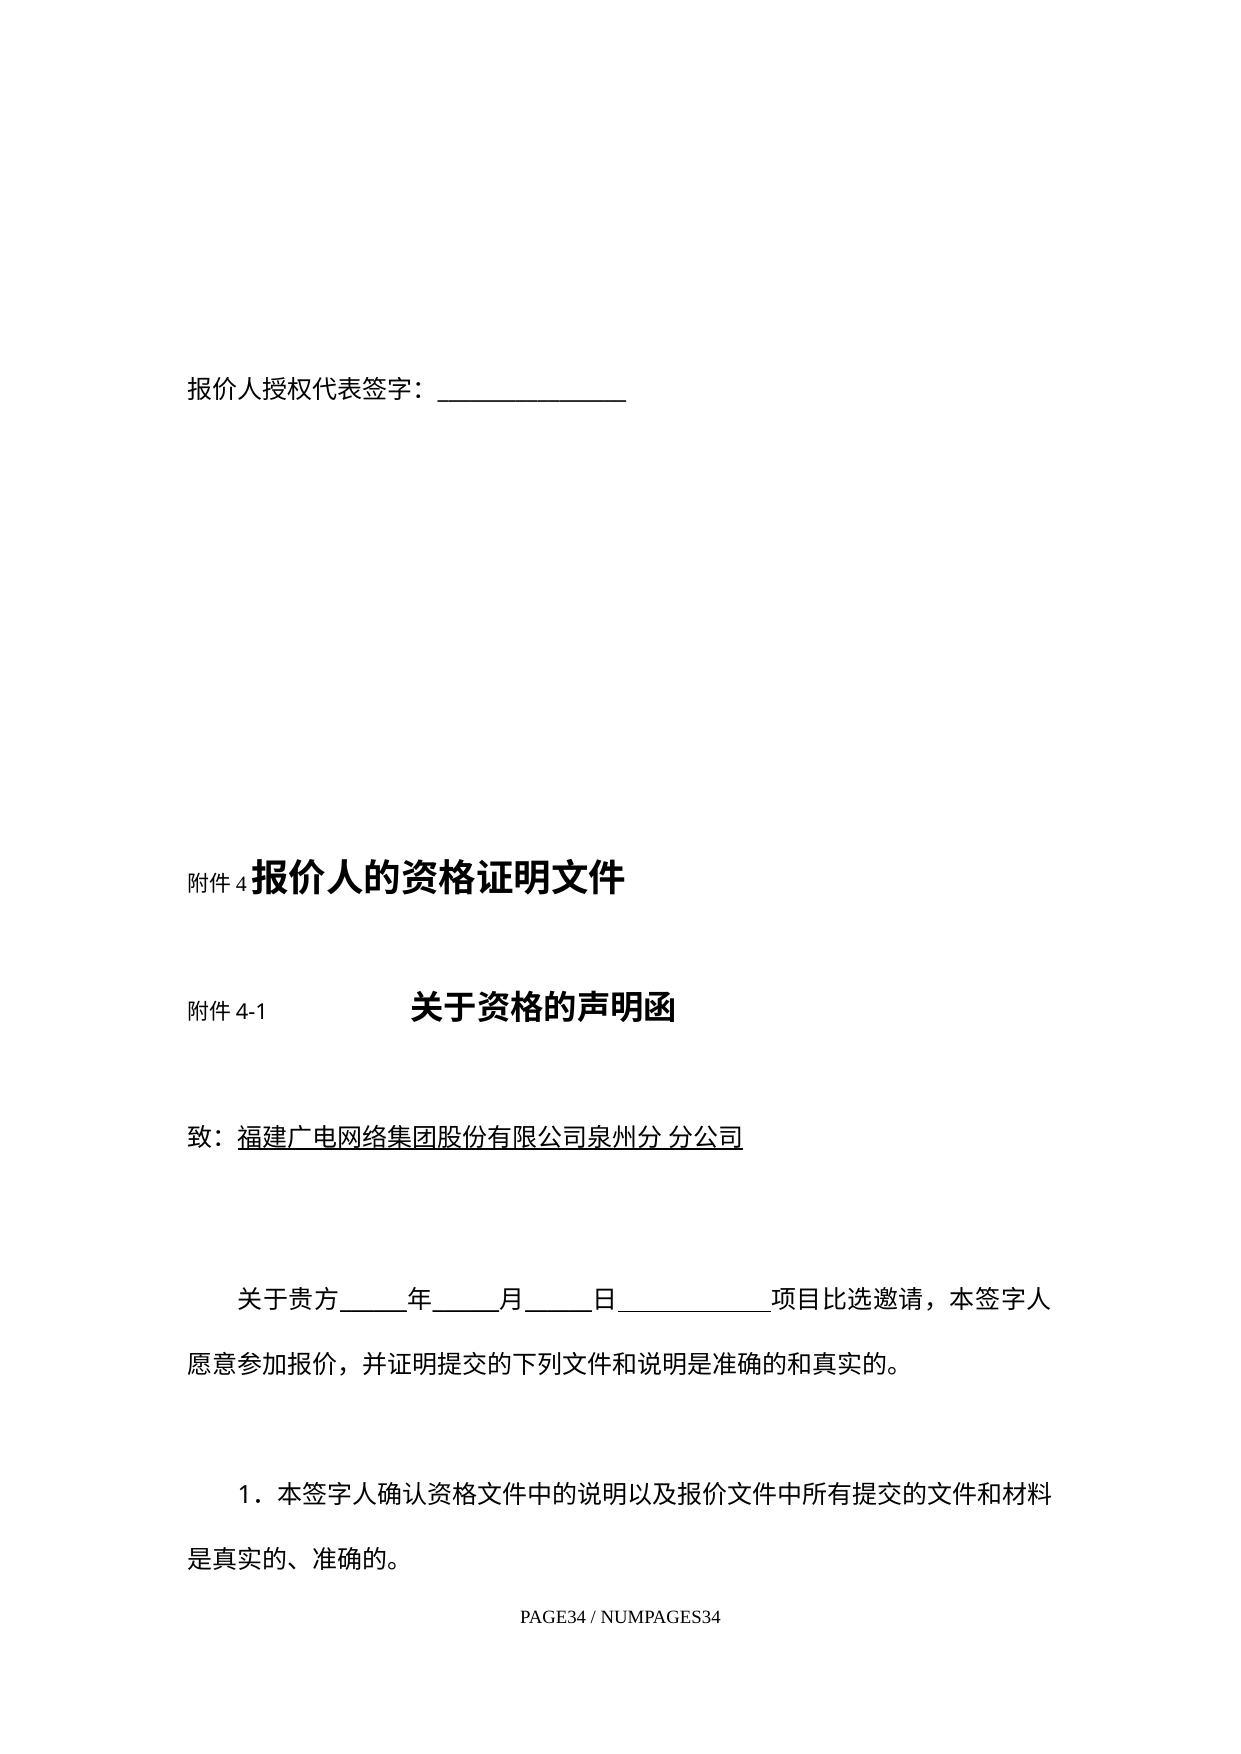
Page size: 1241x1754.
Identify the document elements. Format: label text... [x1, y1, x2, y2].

text 致：福建广电网络集团股份有限公司泉州分 分公司 [187, 1103, 1053, 1168]
text 1．本签字人确认资格文件中的说明以及报价文件中所有提交的文件和材料是真实的、准确的。 [187, 1460, 1053, 1590]
text 报价人授权代表签字：_________________ [187, 355, 1053, 420]
text 附件4报价人的资格证明文件 [187, 843, 1053, 908]
text 附件4-1 关于资格的声明函 [187, 973, 1053, 1038]
text 关于贵方______年______月______日 项目比选邀请，本签字人愿意参加报价，并证明提交的下列文件和说明是准确的和真实的。 [187, 1265, 1053, 1395]
